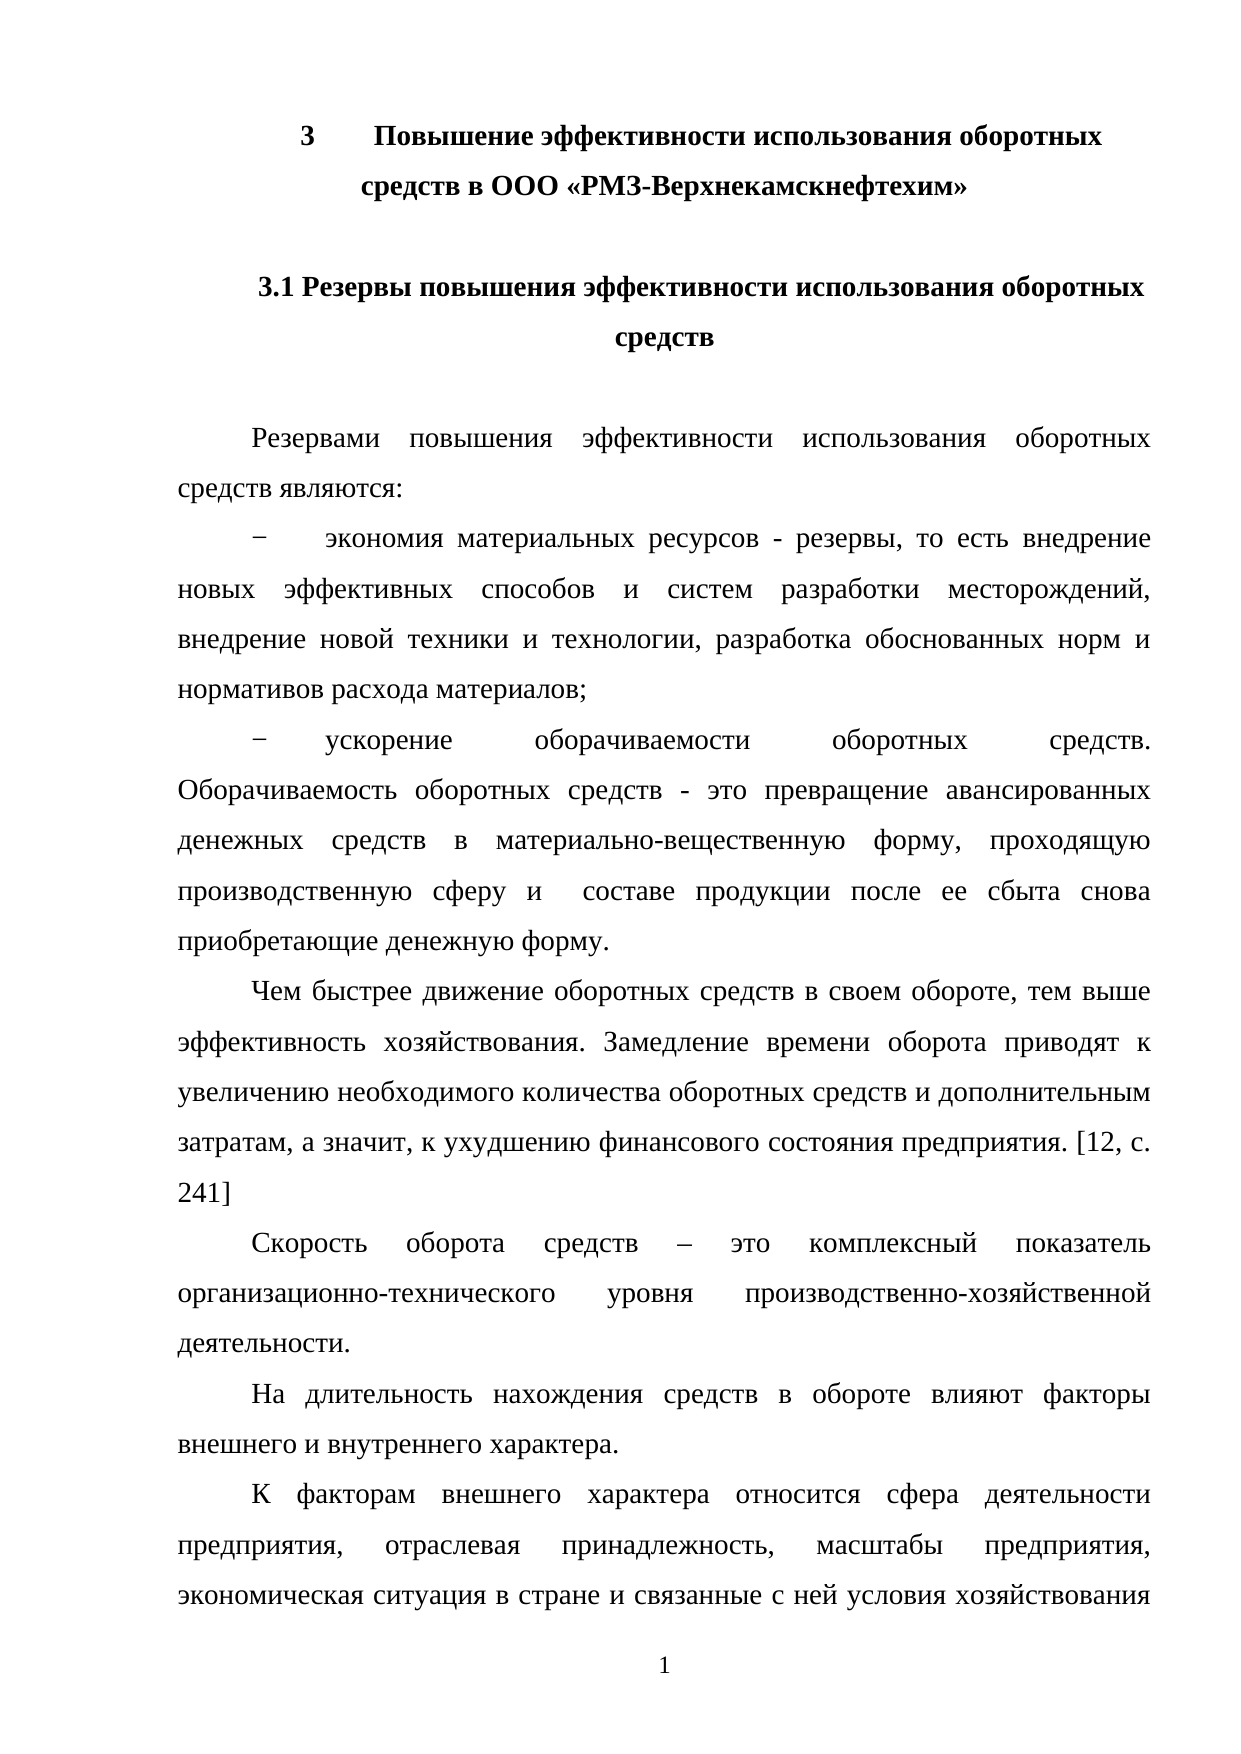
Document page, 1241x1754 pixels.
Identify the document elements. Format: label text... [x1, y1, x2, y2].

text 3.1 Резервы повышения эффективности использования оборотных средств [177, 269, 1152, 353]
list экономия материальных ресурсов - резервы, то есть внедрение новых эффективных способов и систем разработки месторождений, внедрение новой техники и технологии, разработка обоснованных норм и нормативов расхода материалов; [177, 521, 1152, 705]
list ускорение оборачиваемости оборотных средств. Оборачиваемость оборотных средств - это превращение авансированных денежных средств в материально-вещественную форму, проходящую производственную сферу и составе продукции после ее сбыта снова приобретающие денежную форму. [177, 722, 1152, 957]
text На длительность нахождения средств в обороте влияют факторы внешнего и внутреннего характера. [177, 1376, 1152, 1460]
text Скорость оборота средств – это комплексный показатель организационно-технического уровня производственно-хозяйственной деятельности. [177, 1225, 1152, 1359]
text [177, 1477, 1152, 1611]
text Чем быстрее движение оборотных средств в своем обороте, тем выше эффективность хозяйствования. Замедление времени оборота приводят к увеличению необходимого количества оборотных средств и дополнительным затратам, а значит, к ухудшению финансового состояния предприятия. [12, с. 241] [177, 973, 1152, 1208]
text Резервами повышения эффективности использования оборотных средств являются: [177, 420, 1152, 504]
list Повышение эффективности использования оборотных средств в ООО «РМЗ-Верхнекамскнефтехим» [177, 118, 1152, 202]
